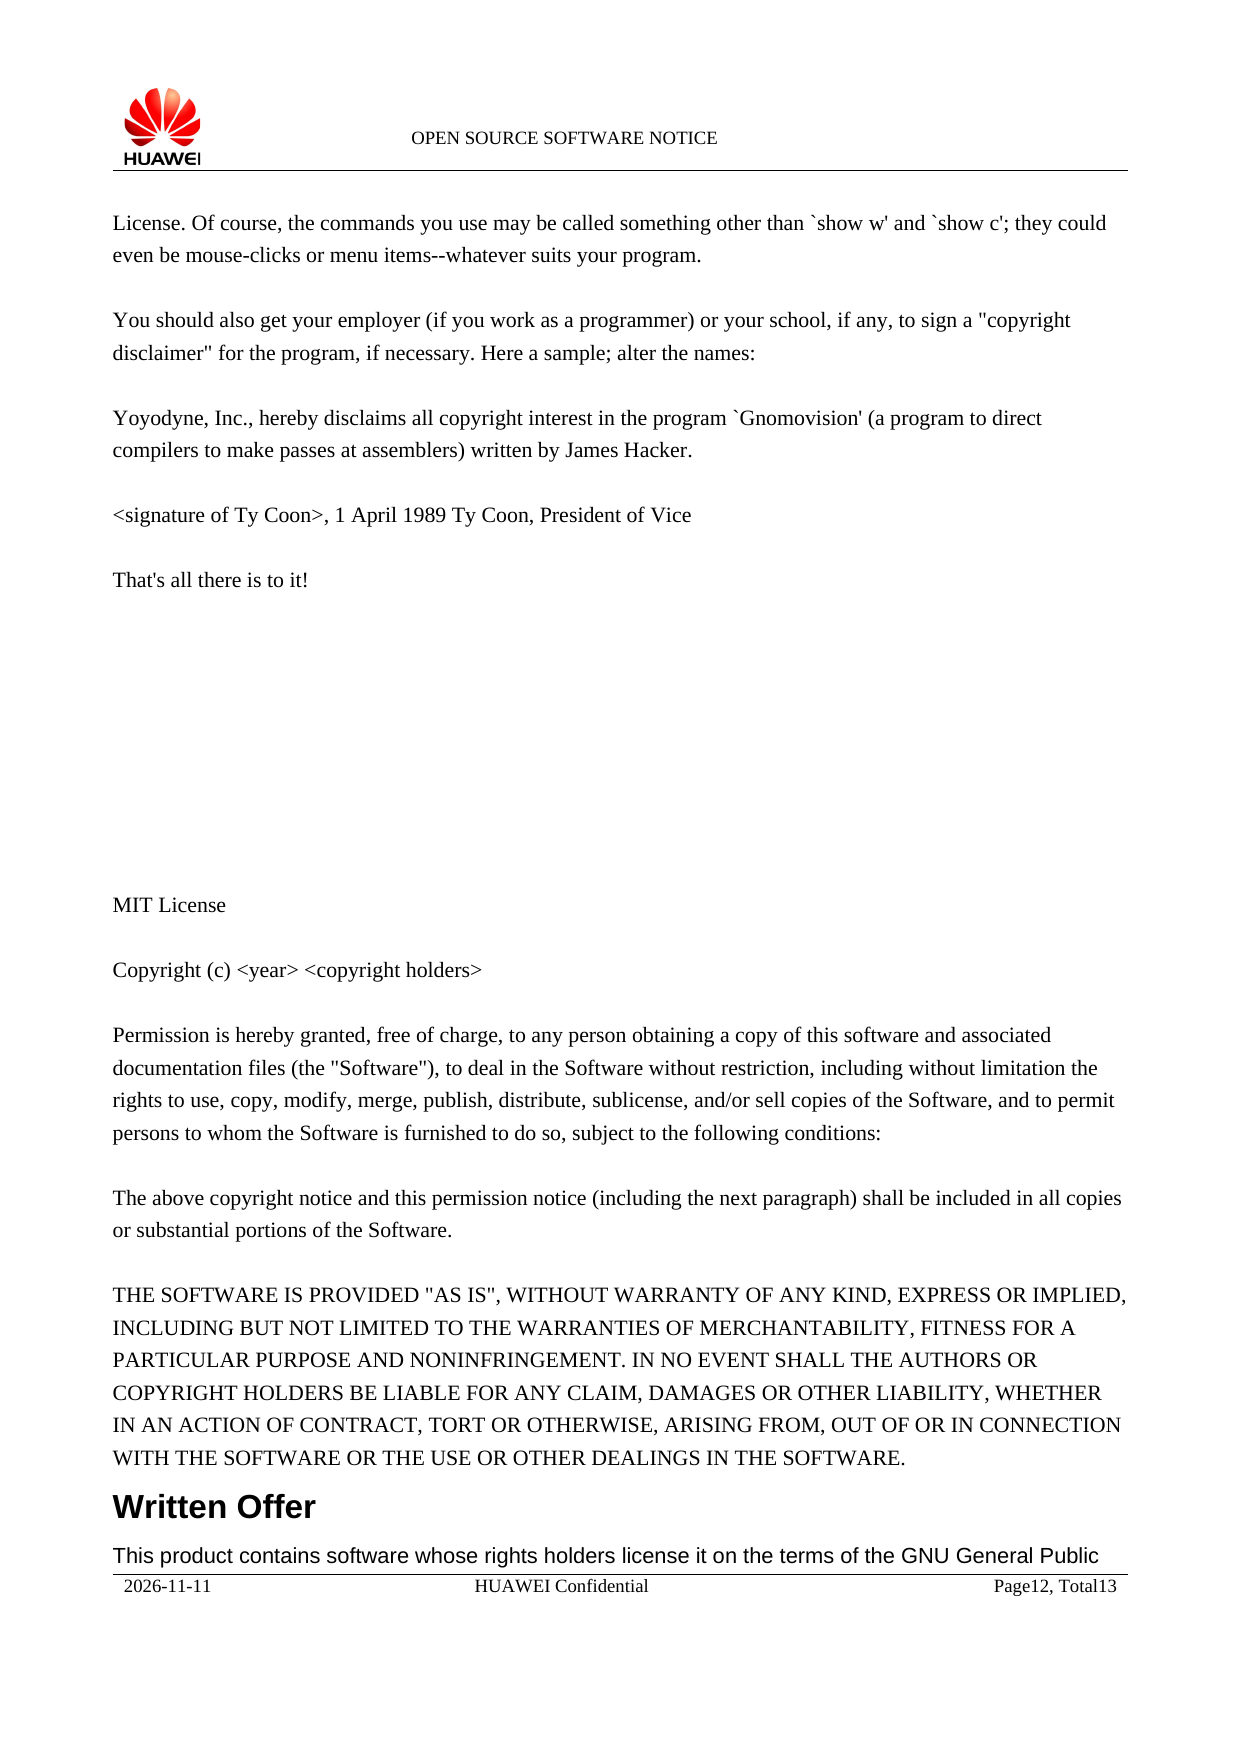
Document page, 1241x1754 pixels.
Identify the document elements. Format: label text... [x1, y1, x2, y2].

text Written Offer [112, 1474, 1128, 1539]
picture [124, 88, 201, 165]
